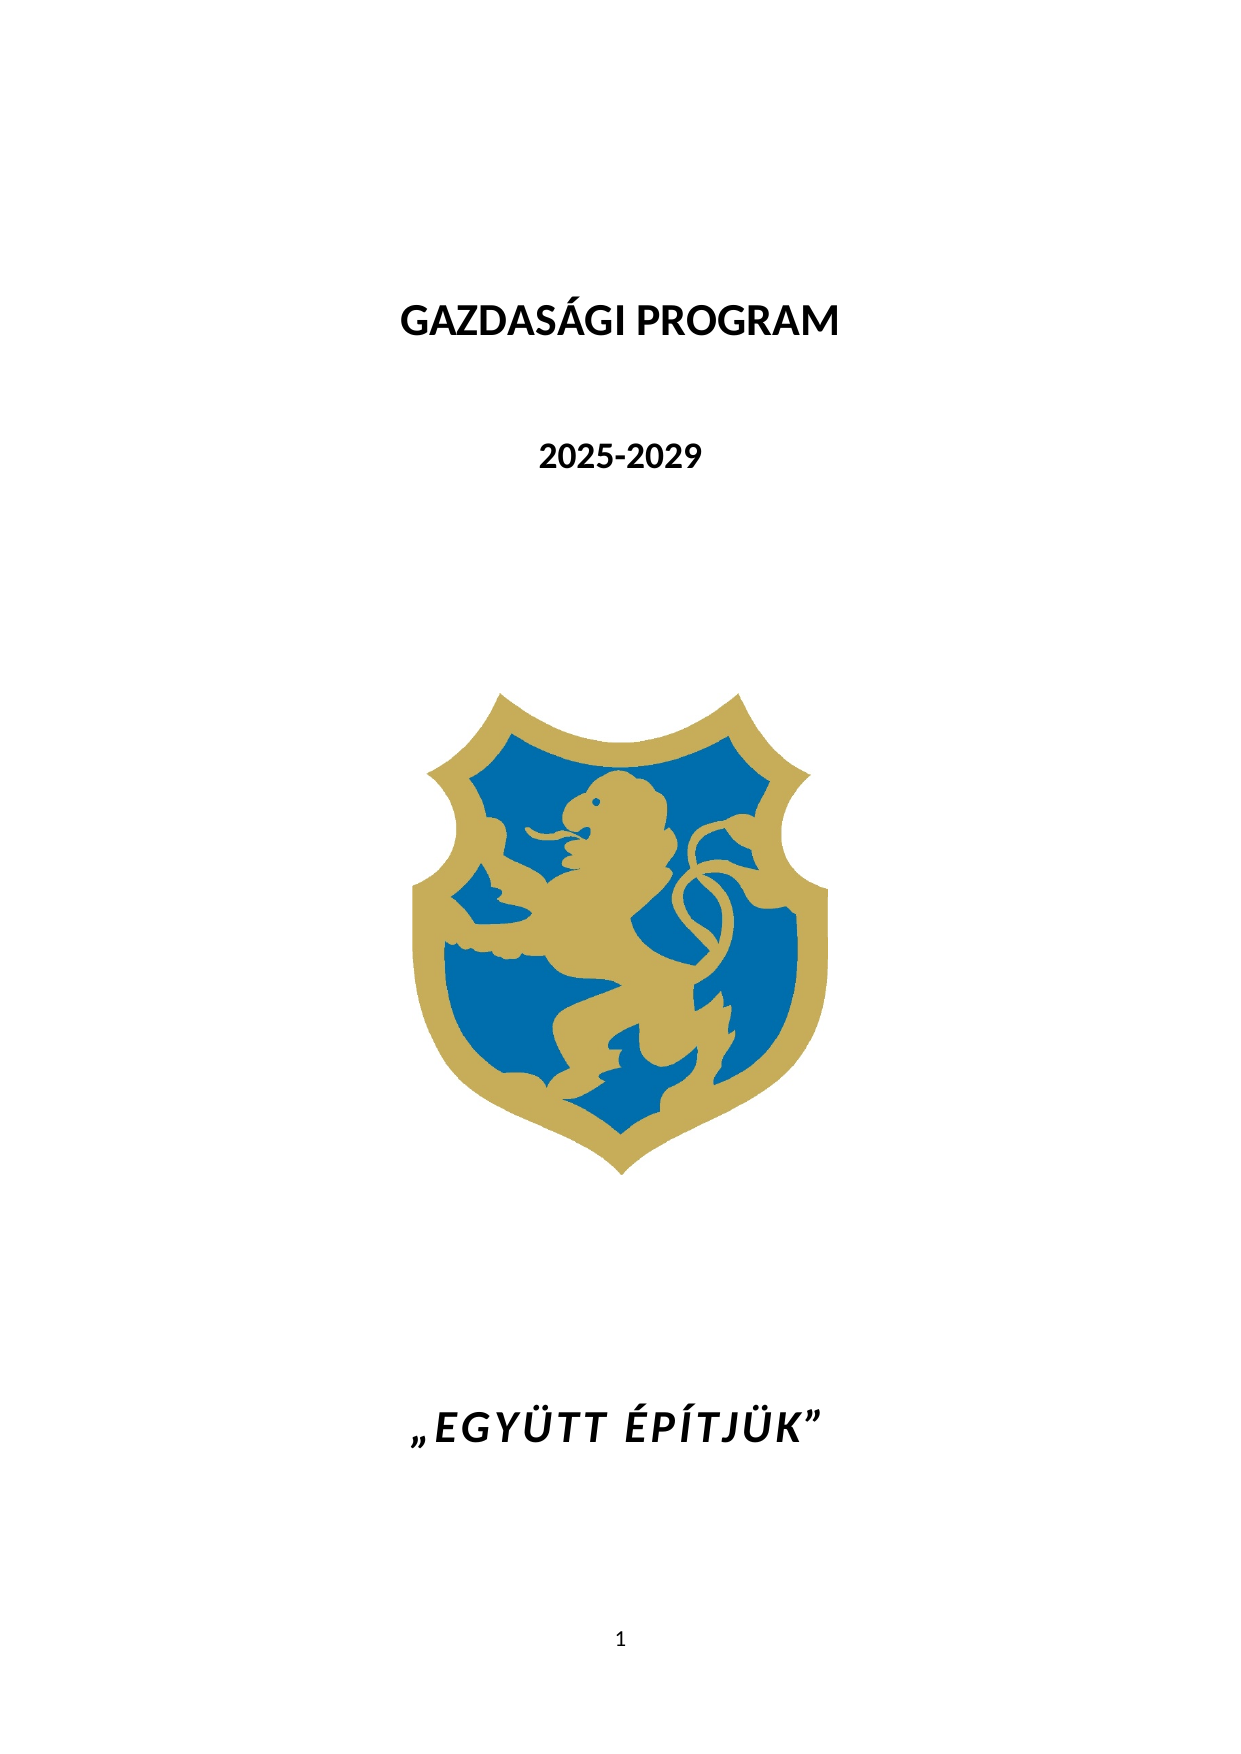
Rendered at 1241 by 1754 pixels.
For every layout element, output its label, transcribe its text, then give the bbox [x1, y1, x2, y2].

text GAZDASÁGI PROGRAM [148, 291, 1093, 346]
text „EGYÜTT ÉPÍTJÜK” [148, 1398, 1093, 1454]
picture [412, 693, 828, 1175]
text 2025-2029 [148, 432, 1093, 478]
